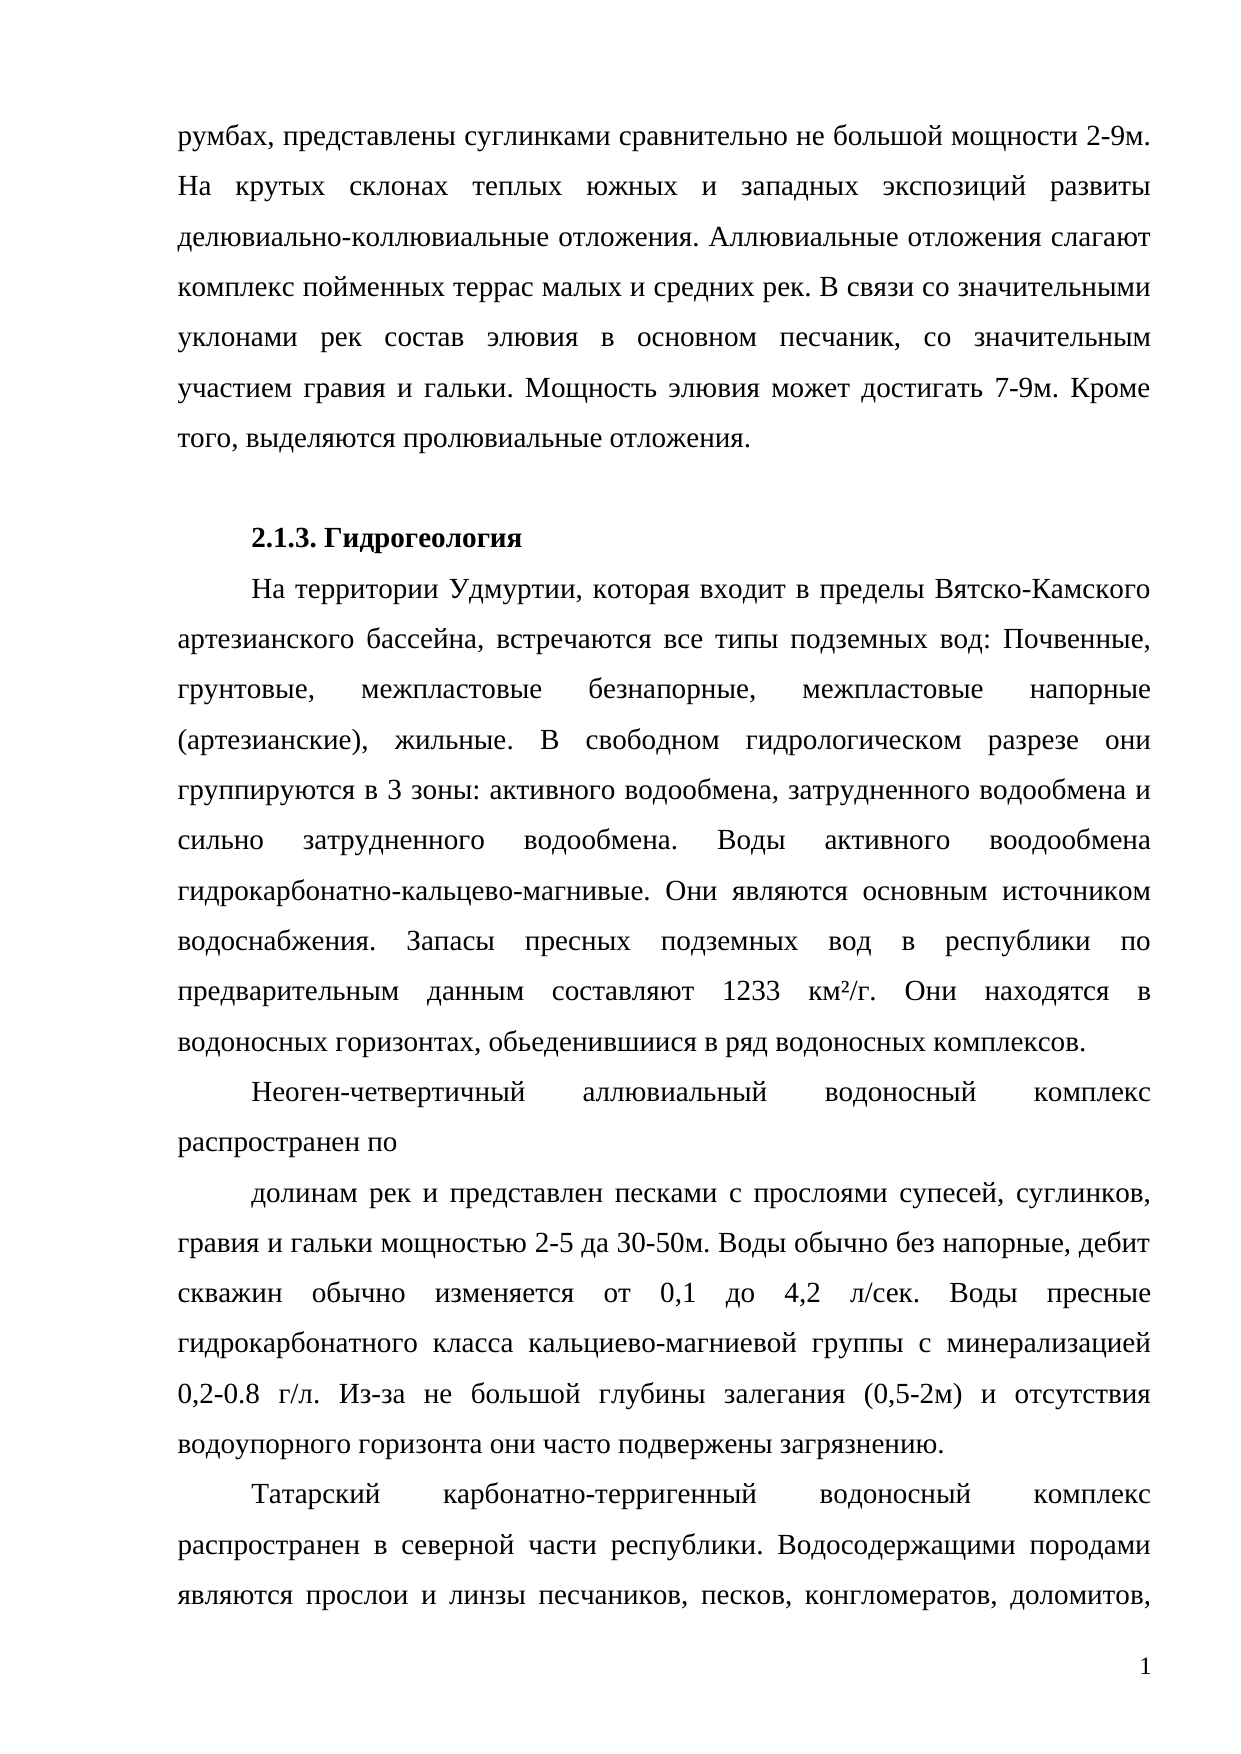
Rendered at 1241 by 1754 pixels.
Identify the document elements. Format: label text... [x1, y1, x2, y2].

text долинам рек и представлен песками с прослоями супесей, суглинков, гравия и гальки мощностью 2-5 да 30-50м. Воды обычно без напорные, дебит скважин обычно изменяется от 0,1 до 4,2 л/сек. Воды пресные гидрокарбонатного класса кальциево-магниевой группы с минерализацией 0,2-0.8 г/л. Из-за не большой глубины залегания (0,5-2м) и отсутствия водоупорного горизонта они часто подвержены загрязнению. [177, 1175, 1152, 1460]
text На территории Удмуртии, которая входит в пределы Вятско-Камского артезианского бассейна, встречаются все типы подземных вод: Почвенные, грунтовые, межпластовые безнапорные, межпластовые напорные (артезианские), жильные. В свободном гидрологическом разрезе они группируются в 3 зоны: активного водообмена, затрудненного водообмена и сильно затрудненного водообмена. Воды активного воодообмена гидрокарбонатно-кальцево-магнивые. Они являются основным источником водоснабжения. Запасы пресных подземных вод в республики по предварительным данным составляют 1233 км²/г. Они находятся в водоносных горизонтах, обьеденившиися в ряд водоносных комплексов. [177, 571, 1152, 1057]
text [177, 1477, 1152, 1611]
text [177, 118, 1152, 453]
text 2.1.3. Гидрогеология [177, 521, 1152, 554]
text Неоген-четвертичный аллювиальный водоносный комплекс распространен по [177, 1074, 1152, 1158]
